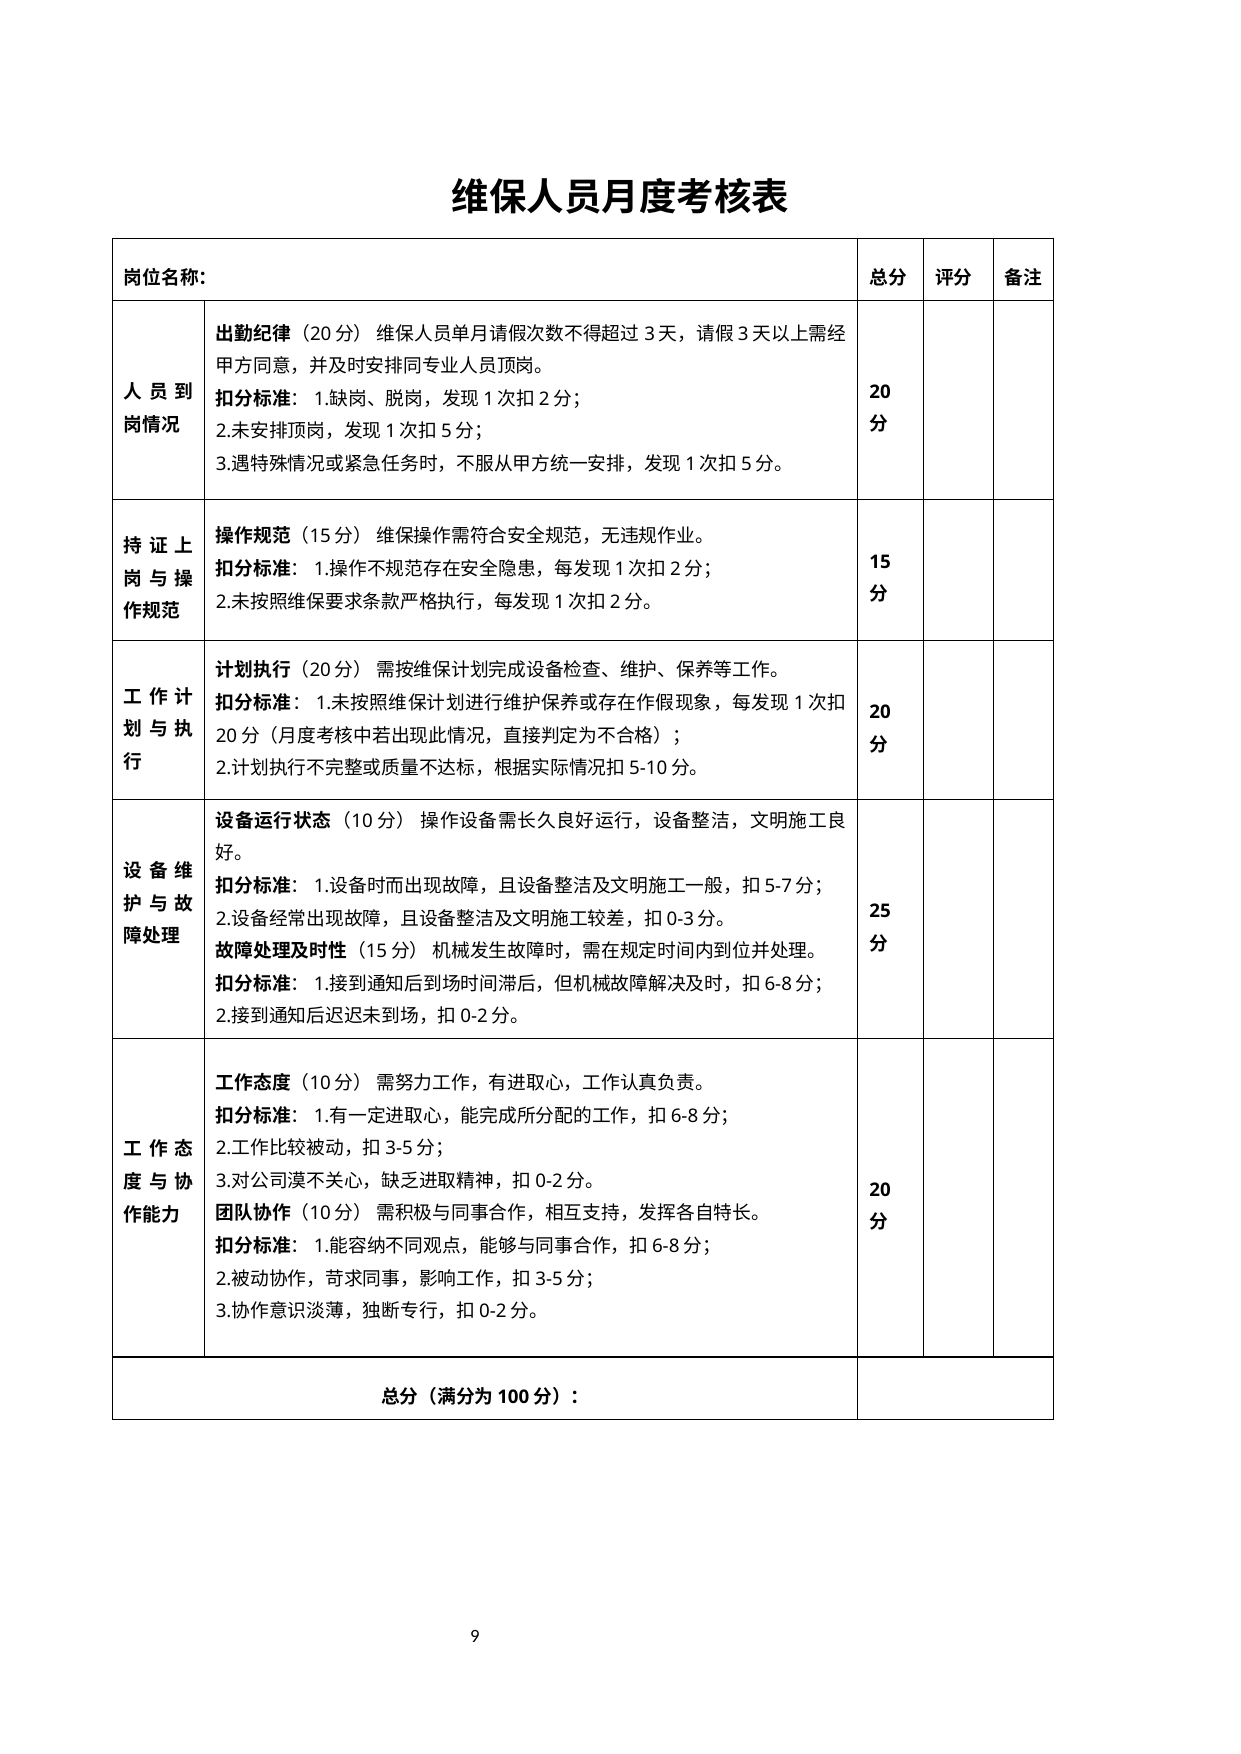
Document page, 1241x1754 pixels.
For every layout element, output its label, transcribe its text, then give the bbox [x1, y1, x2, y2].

table_cell 工作计划与执行 [113, 641, 204, 799]
table_header 岗位名称： [113, 239, 857, 299]
table_cell 工作态度与协作能力 [113, 1039, 204, 1356]
table_header 备注 [994, 239, 1053, 299]
table_cell [994, 1039, 1053, 1356]
table_cell [994, 800, 1053, 1038]
table_cell 设备维护与故障处理 [113, 800, 204, 1038]
table_cell [924, 1039, 993, 1356]
table_header 总分 [858, 239, 923, 299]
table_cell 20分 [858, 1039, 923, 1356]
table_cell [924, 301, 993, 499]
text 维保人员月度考核表 [187, 162, 1053, 227]
table_cell 总分（满分为100分）： [113, 1358, 857, 1419]
table_cell 工作态度（10分） 需努力工作，有进取心，工作认真负责。 扣分标准： 1.有一定进取心，能完成所分配的工作，扣6-8分； 2.工作比较被动，扣3-5分； 3.对公司漠不关心，缺乏进取精神，扣0-2分。 团队协作（10分） 需积极与同事合作，相互支持，发挥各自特长。 扣分标准： 1.能容纳不同观点，能够与同事合作，扣6-8分； 2.被动协作，苛求同事，影响工作，扣3-5分； 3.协作意识淡薄，独断专行，扣0-2分。 [205, 1039, 857, 1356]
table_cell 持证上岗与操作规范 [113, 500, 204, 640]
table_cell 15分 [858, 500, 923, 640]
table_cell 操作规范（15分） 维保操作需符合安全规范，无违规作业。 扣分标准： 1.操作不规范存在安全隐患，每发现1次扣2分； 2.未按照维保要求条款严格执行，每发现1次扣2分。 [205, 500, 857, 640]
table_cell 出勤纪律（20分） 维保人员单月请假次数不得超过3天，请假3天以上需经甲方同意，并及时安排同专业人员顶岗。 扣分标准： 1.缺岗、脱岗，发现1次扣2分； 2.未安排顶岗，发现1次扣5分； 3.遇特殊情况或紧急任务时，不服从甲方统一安排，发现1次扣5分。 [205, 301, 857, 499]
table_cell 人员到岗情况 [113, 301, 204, 499]
table_cell 20分 [858, 641, 923, 799]
table_cell 设备运行状态（10分） 操作设备需长久良好运行，设备整洁，文明施工良好。 扣分标准： 1.设备时而出现故障，且设备整洁及文明施工一般，扣5-7分； 2.设备经常出现故障，且设备整洁及文明施工较差，扣0-3分。 故障处理及时性（15分） 机械发生故障时，需在规定时间内到位并处理。 扣分标准： 1.接到通知后到场时间滞后，但机械故障解决及时，扣6-8分； 2.接到通知后迟迟未到场，扣0-2分。 [205, 800, 857, 1038]
table_cell [994, 301, 1053, 499]
table_cell 20分 [858, 301, 923, 499]
table_cell [994, 641, 1053, 799]
table_cell [924, 641, 993, 799]
table_header 评分 [924, 239, 993, 299]
table_cell [924, 500, 993, 640]
table_cell [994, 500, 1053, 640]
table_cell [858, 1358, 1053, 1419]
table_cell [924, 800, 993, 1038]
table_cell 计划执行（20分） 需按维保计划完成设备检查、维护、保养等工作。 扣分标准： 1.未按照维保计划进行维护保养或存在作假现象，每发现1次扣20分（月度考核中若出现此情况，直接判定为不合格）； 2.计划执行不完整或质量不达标，根据实际情况扣5-10分。 [205, 641, 857, 799]
table_cell 25分 [858, 800, 923, 1038]
